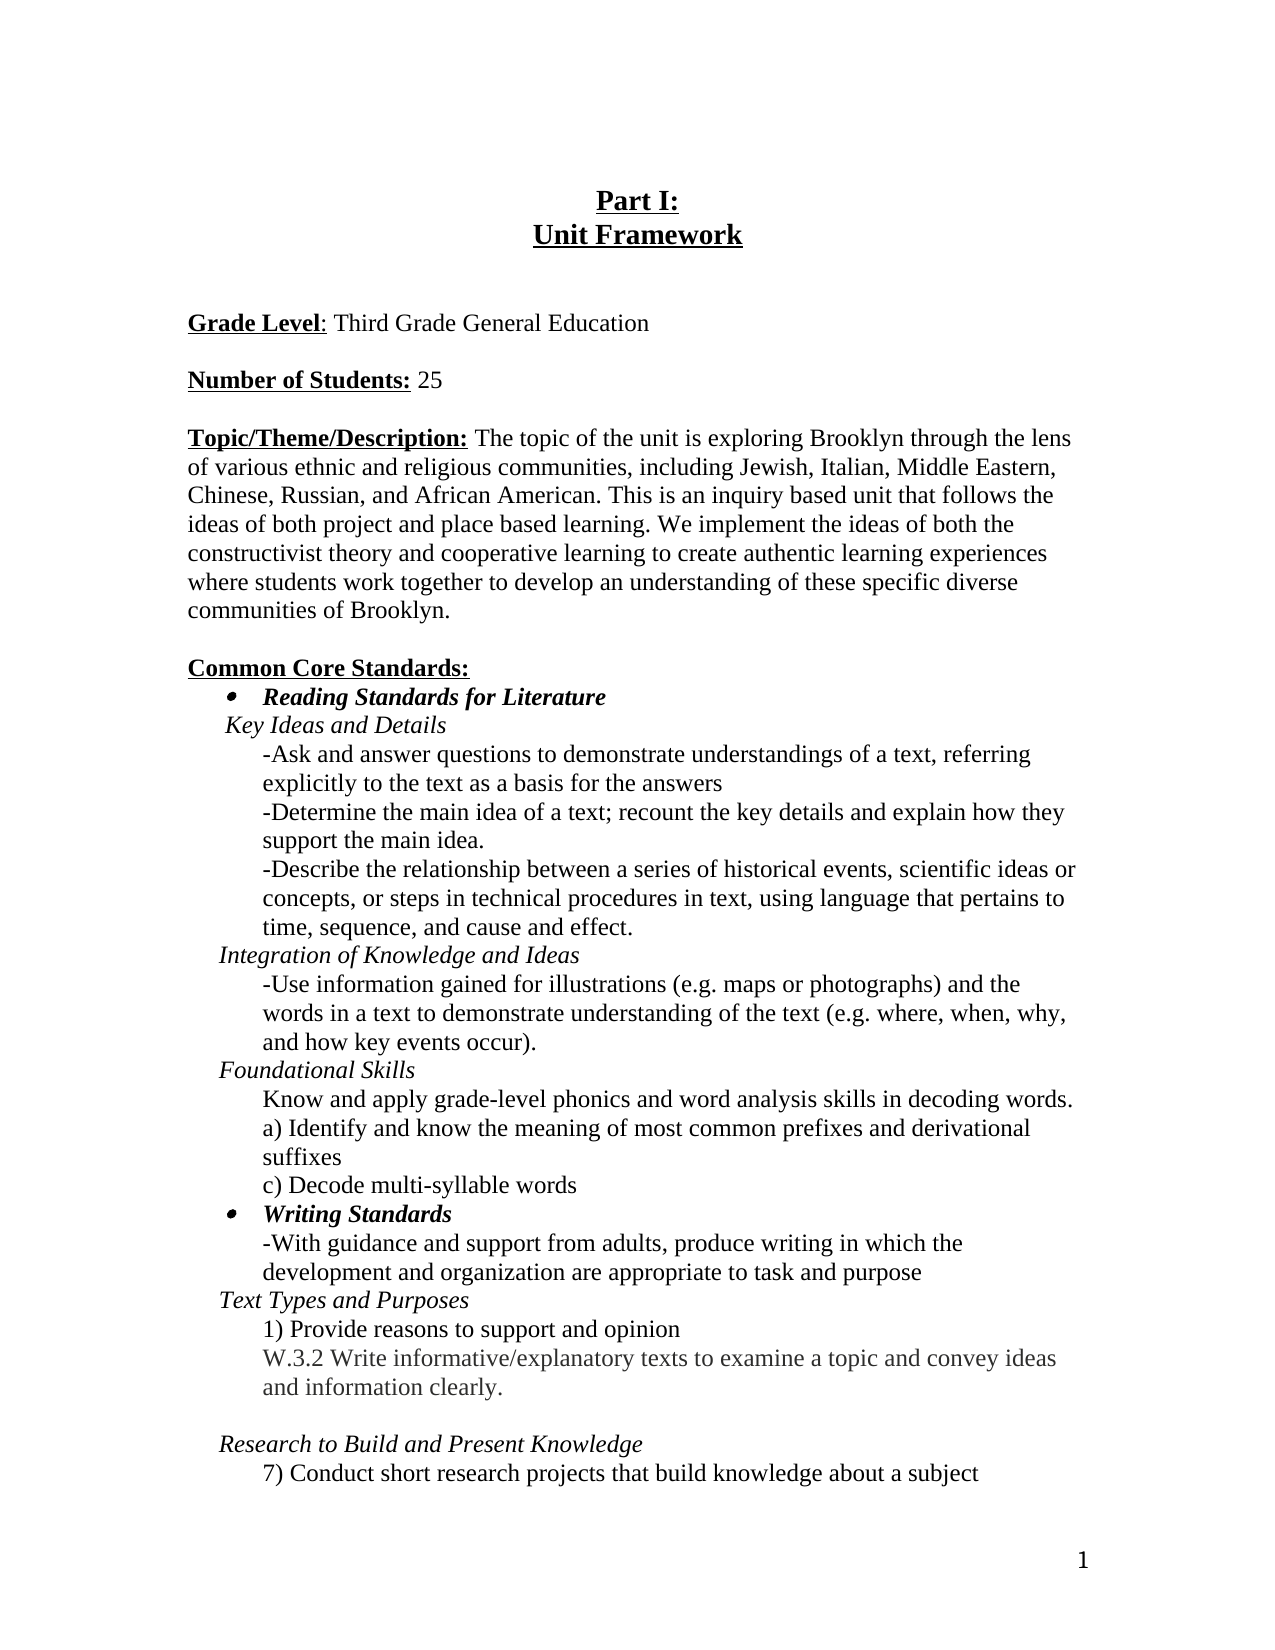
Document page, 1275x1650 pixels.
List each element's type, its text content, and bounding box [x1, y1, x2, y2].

text Foundational Skills [187, 1056, 1087, 1084]
text Common Core Standards: [187, 653, 1087, 682]
text Part I: [187, 183, 1087, 217]
list Reading Standards for Literature [225, 682, 1087, 711]
text W.3.2 Write informative/explanatory texts to examine a topic and convey ideas [187, 1343, 1087, 1372]
text Text Types and Purposes [187, 1286, 1087, 1314]
text -Ask and answer questions to demonstrate understandings of a text, referring explicitly to the text as a basis for the answers [262, 739, 1087, 797]
text and information clearly. [187, 1372, 1087, 1401]
text Number of Students: 25 [187, 366, 1087, 394]
text a) Identify and know the meaning of most common prefixes and derivational suffixes [262, 1113, 1087, 1171]
text Research to Build and Present Knowledge [187, 1429, 1087, 1458]
text -With guidance and support from adults, produce writing in which the development and organization are appropriate to task and purpose [262, 1228, 1087, 1286]
text -Use information gained for illustrations (e.g. maps or photographs) and the words in a text to demonstrate understanding of the text (e.g. where, when, why, and how key events occur). [262, 969, 1087, 1056]
text Know and apply grade-level phonics and word analysis skills in decoding words. [187, 1084, 1087, 1113]
text Unit Framework [187, 217, 1087, 251]
text Key Ideas and Details [187, 711, 1087, 739]
text -Describe the relationship between a series of historical events, scientific ideas or concepts, or steps in technical procedures in text, using language that pertains to time, sequence, and cause and effect. [262, 854, 1087, 941]
list Writing Standards [225, 1199, 1087, 1228]
text c) Decode multi-syllable words [187, 1171, 1087, 1199]
text 1) Provide reasons to support and opinion [187, 1314, 1087, 1343]
text 7) Conduct short research projects that build knowledge about a subject [187, 1458, 1087, 1487]
text -Determine the main idea of a text; recount the key details and explain how they support the main idea. [262, 797, 1087, 854]
text Grade Level: Third Grade General Education [187, 308, 1087, 337]
text Topic/Theme/Description: The topic of the unit is exploring Brooklyn through the lens of various ethnic and religious communities, including Jewish, Italian, Middle Eastern, Chinese, Russian, and African American. This is an inquiry based unit that follows the ideas of both project and place based learning. We implement the ideas of both the constructivist theory and cooperative learning to create authentic learning experiences where students work together to develop an understanding of these specific diverse communities of Brooklyn. [187, 423, 1087, 624]
text Integration of Knowledge and Ideas [187, 941, 1087, 969]
